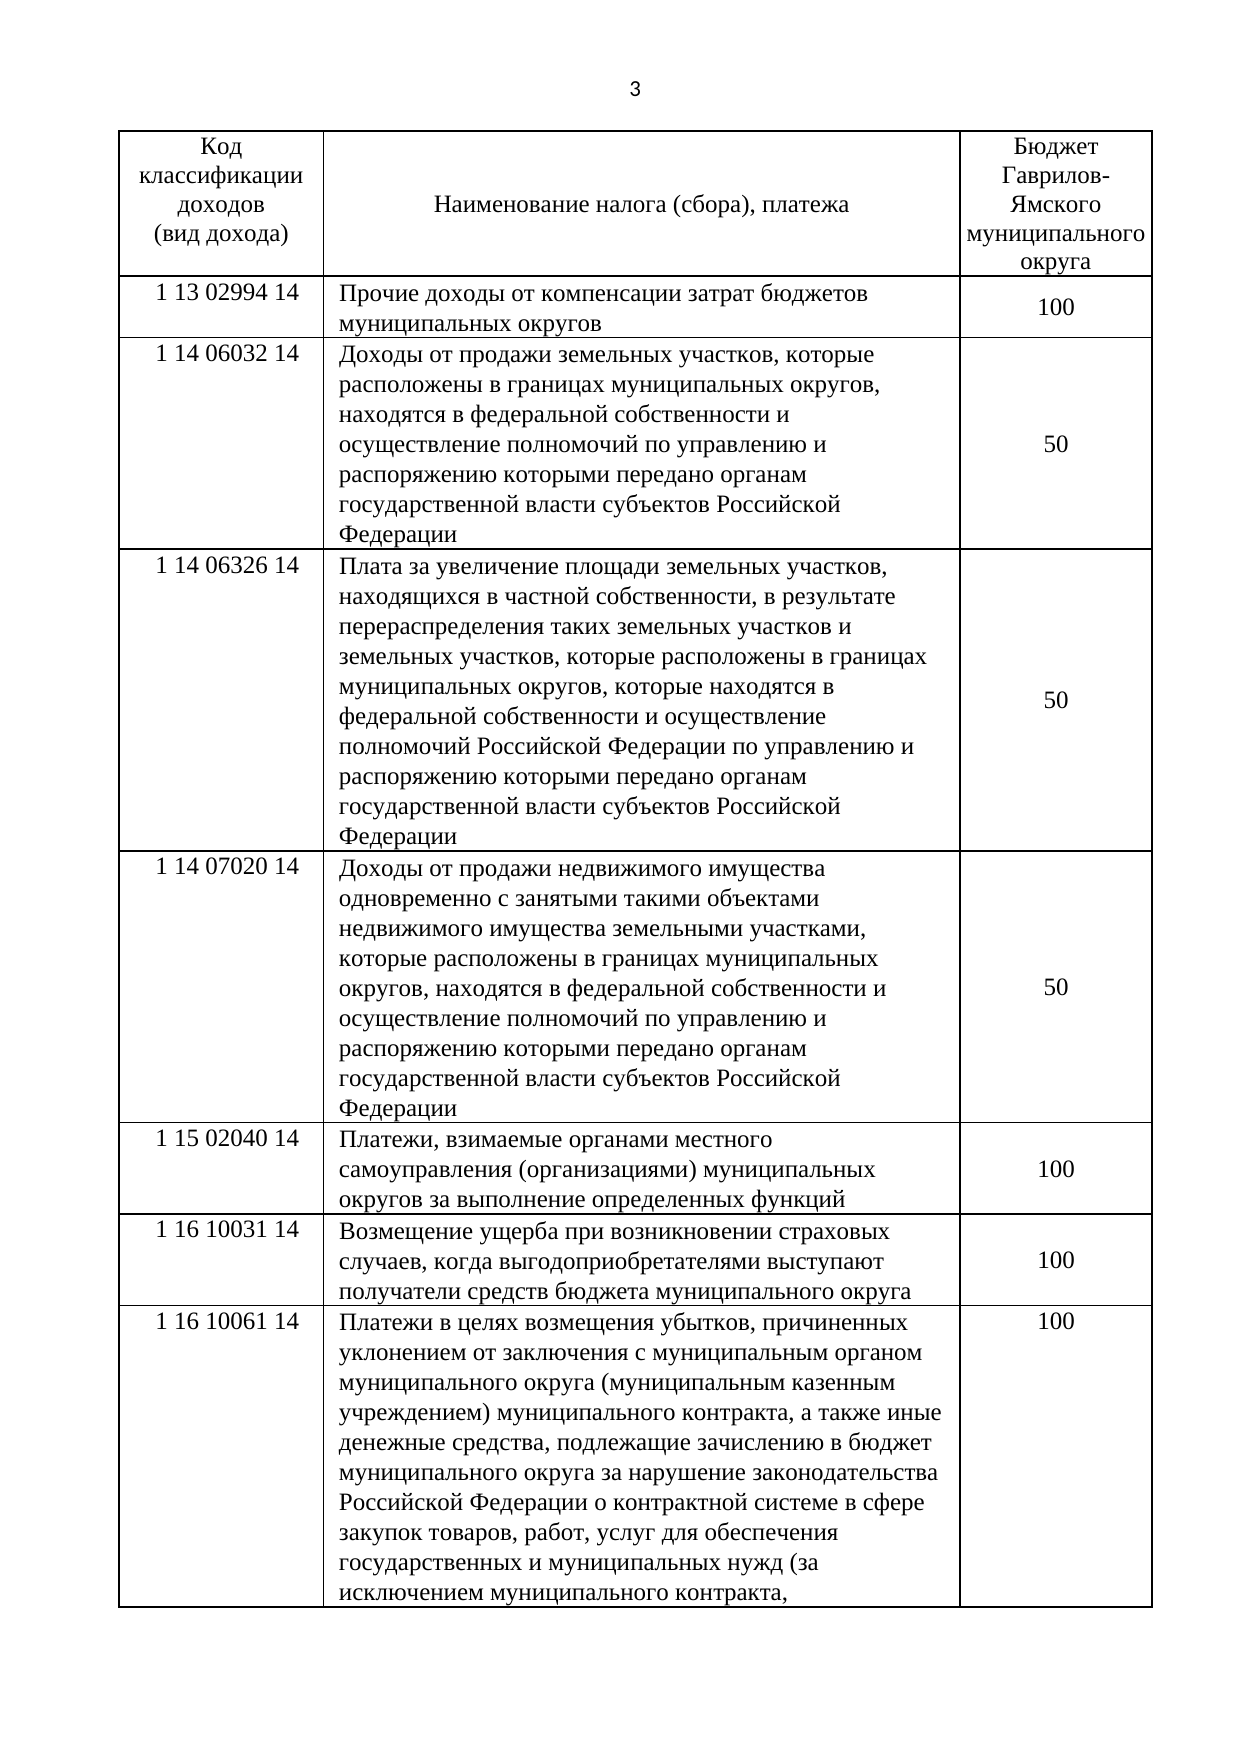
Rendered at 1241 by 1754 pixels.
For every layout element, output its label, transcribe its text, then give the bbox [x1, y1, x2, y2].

table_cell Доходы от продажи земельных участков, которые расположены в границах муниципальных округов, находятся в федеральной собственности и осуществление полномочий по управлению и распоряжению которыми передано органам государственной власти субъектов Российской Федерации [324, 338, 959, 548]
table_cell 1 16 10031 14 [120, 1215, 323, 1304]
table_cell 1 15 02040 14 [120, 1123, 323, 1213]
table_cell 100 [961, 1215, 1151, 1304]
table_header Код классификации доходов (вид дохода) [120, 132, 323, 275]
table_cell 1 14 06326 14 [120, 550, 323, 850]
table_cell 100 [961, 1306, 1151, 1606]
table_cell 1 13 02994 14 [120, 277, 323, 337]
table_cell Плата за увеличение площади земельных участков, находящихся в частной собственности, в результате перераспределения таких земельных участков и земельных участков, которые расположены в границах муниципальных округов, которые находятся в федеральной собственности и осуществление полномочий Российской Федерации по управлению и распоряжению которыми передано органам государственной власти субъектов Российской Федерации [324, 550, 959, 850]
table_cell 1 14 06032 14 [120, 338, 323, 548]
table_cell 50 [961, 338, 1151, 548]
table_cell 100 [961, 1123, 1151, 1213]
table_cell 50 [961, 550, 1151, 850]
table_cell Платежи, взимаемые органами местного самоуправления (организациями) муниципальных округов за выполнение определенных функций [324, 1123, 959, 1213]
table_cell 50 [961, 852, 1151, 1121]
table_cell Возмещение ущерба при возникновении страховых случаев, когда выгодоприобретателями выступают получатели средств бюджета муниципального округа [324, 1215, 959, 1304]
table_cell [324, 1306, 959, 1606]
table_cell Прочие доходы от компенсации затрат бюджетов муниципальных округов [324, 277, 959, 337]
table_header Бюджет Гаврилов-Ямского муниципального округа [961, 132, 1151, 275]
table_cell 1 16 10061 14 [120, 1306, 323, 1606]
table_header Наименование налога (сбора), платежа [324, 132, 959, 275]
table_cell 1 14 07020 14 [120, 852, 323, 1121]
table_cell Доходы от продажи недвижимого имущества одновременно с занятыми такими объектами недвижимого имущества земельными участками, которые расположены в границах муниципальных округов, находятся в федеральной собственности и осуществление полномочий по управлению и распоряжению которыми передано органам государственной власти субъектов Российской Федерации [324, 852, 959, 1121]
table_cell 100 [961, 277, 1151, 337]
